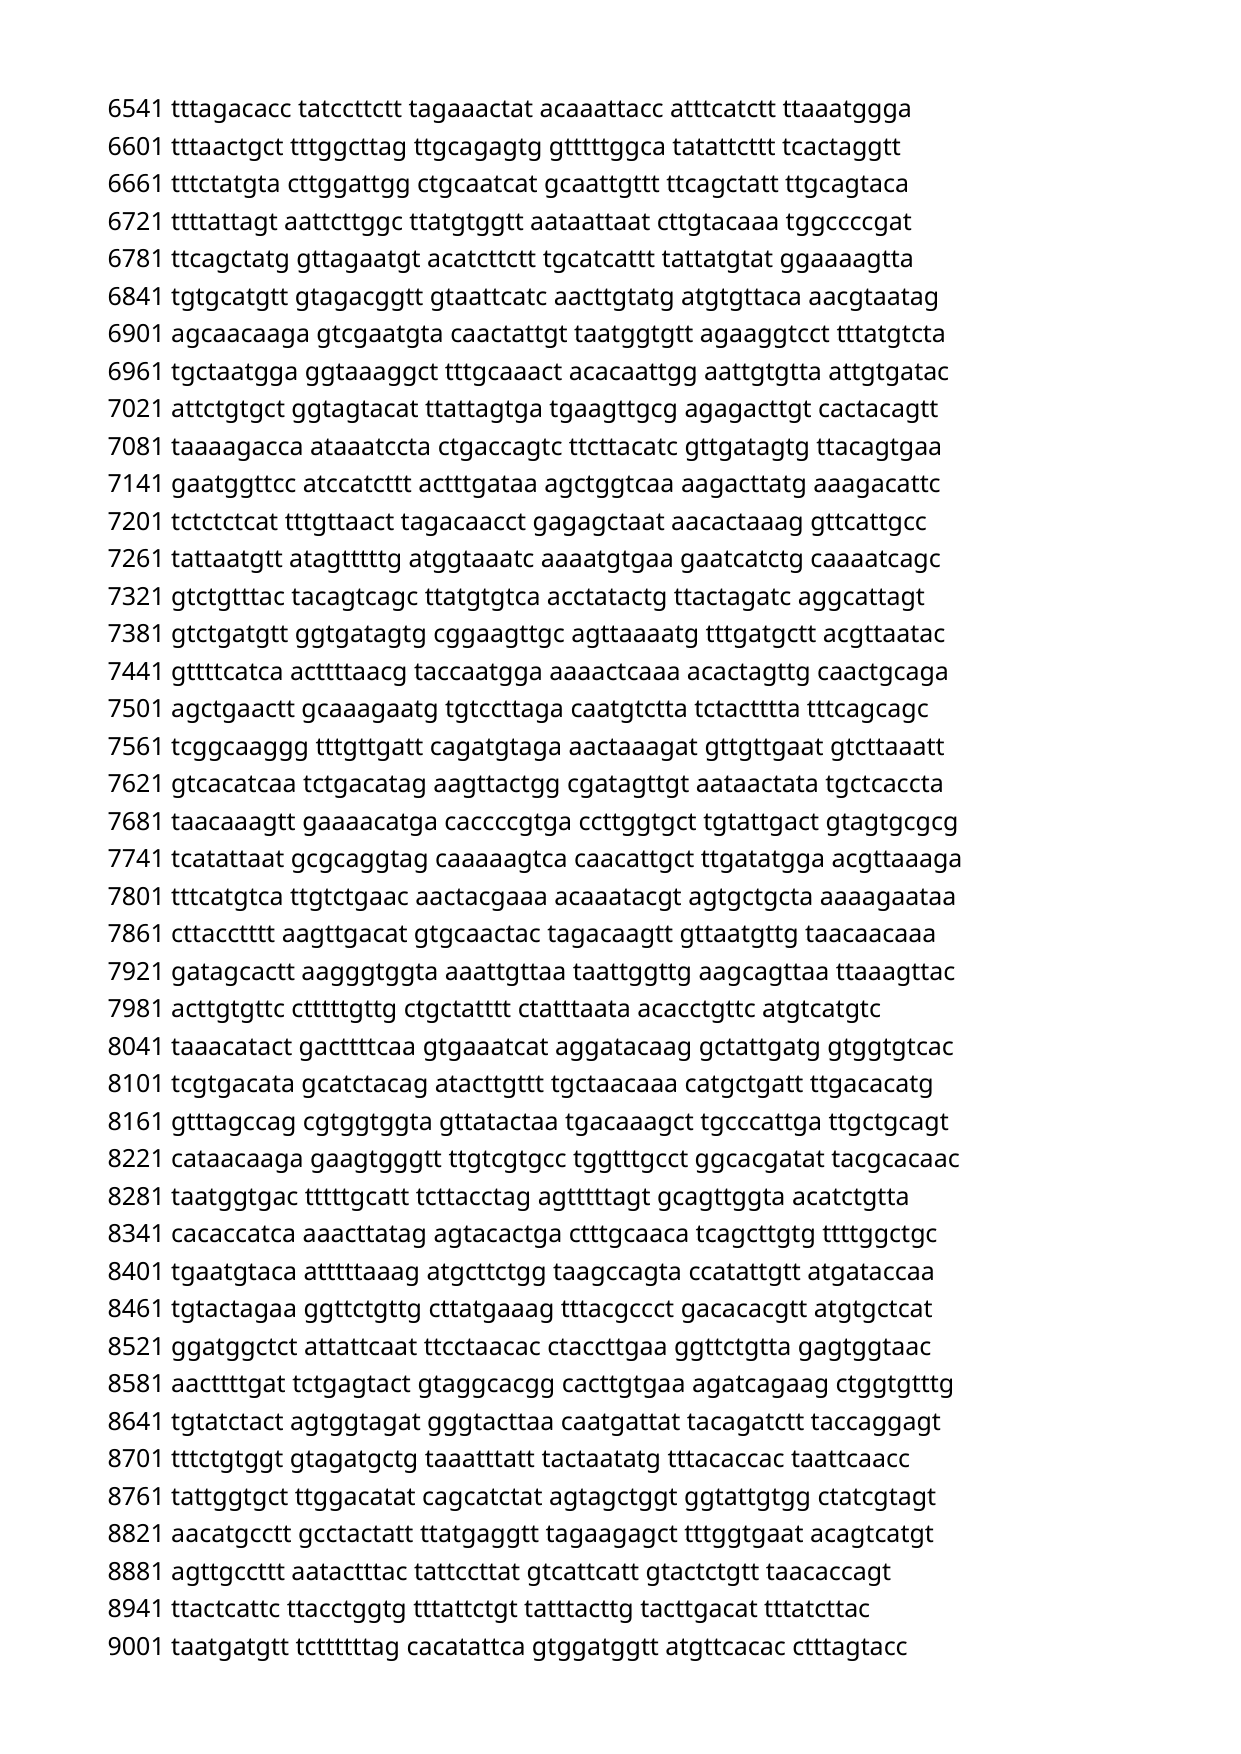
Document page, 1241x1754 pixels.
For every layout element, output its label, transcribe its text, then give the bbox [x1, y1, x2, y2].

text 8161 gtttagccag cgtggtggta gttatactaa tgacaaagct tgcccattga ttgctgcagt [75, 1102, 1165, 1139]
text 7021 attctgtgct ggtagtacat ttattagtga tgaagttgcg agagacttgt cactacagtt [75, 389, 1165, 427]
text 8881 agttgccttt aatactttac tattccttat gtcattcatt gtactctgtt taacaccagt [75, 1552, 1165, 1589]
text 8041 taaacatact gacttttcaa gtgaaatcat aggatacaag gctattgatg gtggtgtcac [75, 1027, 1165, 1064]
text 8221 cataacaaga gaagtgggtt ttgtcgtgcc tggtttgcct ggcacgatat tacgcacaac [75, 1139, 1165, 1177]
text 7501 agctgaactt gcaaagaatg tgtccttaga caatgtctta tctactttta tttcagcagc [75, 689, 1165, 727]
text 8101 tcgtgacata gcatctacag atacttgttt tgctaacaaa catgctgatt ttgacacatg [75, 1064, 1165, 1102]
text 7201 tctctctcat tttgttaact tagacaacct gagagctaat aacactaaag gttcattgcc [75, 502, 1165, 539]
text 7621 gtcacatcaa tctgacatag aagttactgg cgatagttgt aataactata tgctcaccta [75, 764, 1165, 802]
text 7861 cttacctttt aagttgacat gtgcaactac tagacaagtt gttaatgttg taacaacaaa [75, 914, 1165, 952]
text 6661 tttctatgta cttggattgg ctgcaatcat gcaattgttt ttcagctatt ttgcagtaca [75, 164, 1165, 202]
text 6961 tgctaatgga ggtaaaggct tttgcaaact acacaattgg aattgtgtta attgtgatac [75, 352, 1165, 389]
text 6901 agcaacaaga gtcgaatgta caactattgt taatggtgtt agaaggtcct tttatgtcta [75, 314, 1165, 352]
text 7261 tattaatgtt atagtttttg atggtaaatc aaaatgtgaa gaatcatctg caaaatcagc [75, 539, 1165, 577]
text 8701 tttctgtggt gtagatgctg taaatttatt tactaatatg tttacaccac taattcaacc [75, 1439, 1165, 1477]
text 8281 taatggtgac tttttgcatt tcttacctag agtttttagt gcagttggta acatctgtta [75, 1177, 1165, 1214]
text 7081 taaaagacca ataaatccta ctgaccagtc ttcttacatc gttgatagtg ttacagtgaa [75, 427, 1165, 464]
text 8641 tgtatctact agtggtagat gggtacttaa caatgattat tacagatctt taccaggagt [75, 1402, 1165, 1439]
text 7141 gaatggttcc atccatcttt actttgataa agctggtcaa aagacttatg aaagacattc [75, 464, 1165, 502]
text 8941 ttactcattc ttacctggtg tttattctgt tatttacttg tacttgacat tttatcttac [75, 1589, 1165, 1627]
text 7381 gtctgatgtt ggtgatagtg cggaagttgc agttaaaatg tttgatgctt acgttaatac [75, 614, 1165, 652]
text 8461 tgtactagaa ggttctgttg cttatgaaag tttacgccct gacacacgtt atgtgctcat [75, 1289, 1165, 1327]
text 6841 tgtgcatgtt gtagacggtt gtaattcatc aacttgtatg atgtgttaca aacgtaatag [75, 277, 1165, 314]
text 7741 tcatattaat gcgcaggtag caaaaagtca caacattgct ttgatatgga acgttaaaga [75, 839, 1165, 877]
text 9001 taatgatgtt tcttttttag cacatattca gtggatggtt atgttcacac ctttagtacc [75, 1627, 1165, 1664]
text 6601 tttaactgct tttggcttag ttgcagagtg gtttttggca tatattcttt tcactaggtt [75, 127, 1165, 164]
text 8761 tattggtgct ttggacatat cagcatctat agtagctggt ggtattgtgg ctatcgtagt [75, 1477, 1165, 1514]
text 7561 tcggcaaggg tttgttgatt cagatgtaga aactaaagat gttgttgaat gtcttaaatt [75, 727, 1165, 764]
text 7321 gtctgtttac tacagtcagc ttatgtgtca acctatactg ttactagatc aggcattagt [75, 577, 1165, 614]
text 7921 gatagcactt aagggtggta aaattgttaa taattggttg aagcagttaa ttaaagttac [75, 952, 1165, 989]
text 7441 gttttcatca acttttaacg taccaatgga aaaactcaaa acactagttg caactgcaga [75, 652, 1165, 689]
text 6721 ttttattagt aattcttggc ttatgtggtt aataattaat cttgtacaaa tggccccgat [75, 202, 1165, 239]
text 6781 ttcagctatg gttagaatgt acatcttctt tgcatcattt tattatgtat ggaaaagtta [75, 239, 1165, 277]
text 8581 aacttttgat tctgagtact gtaggcacgg cacttgtgaa agatcagaag ctggtgtttg [75, 1364, 1165, 1402]
text 7801 tttcatgtca ttgtctgaac aactacgaaa acaaatacgt agtgctgcta aaaagaataa [75, 877, 1165, 914]
text 8521 ggatggctct attattcaat ttcctaacac ctaccttgaa ggttctgtta gagtggtaac [75, 1327, 1165, 1364]
text 6541 tttagacacc tatccttctt tagaaactat acaaattacc atttcatctt ttaaatggga [75, 89, 1165, 127]
text 8821 aacatgcctt gcctactatt ttatgaggtt tagaagagct tttggtgaat acagtcatgt [75, 1514, 1165, 1552]
text 8341 cacaccatca aaacttatag agtacactga ctttgcaaca tcagcttgtg ttttggctgc [75, 1214, 1165, 1252]
text 7681 taacaaagtt gaaaacatga caccccgtga ccttggtgct tgtattgact gtagtgcgcg [75, 802, 1165, 839]
text 8401 tgaatgtaca atttttaaag atgcttctgg taagccagta ccatattgtt atgataccaa [75, 1252, 1165, 1289]
text 7981 acttgtgttc ctttttgttg ctgctatttt ctatttaata acacctgttc atgtcatgtc [75, 989, 1165, 1027]
